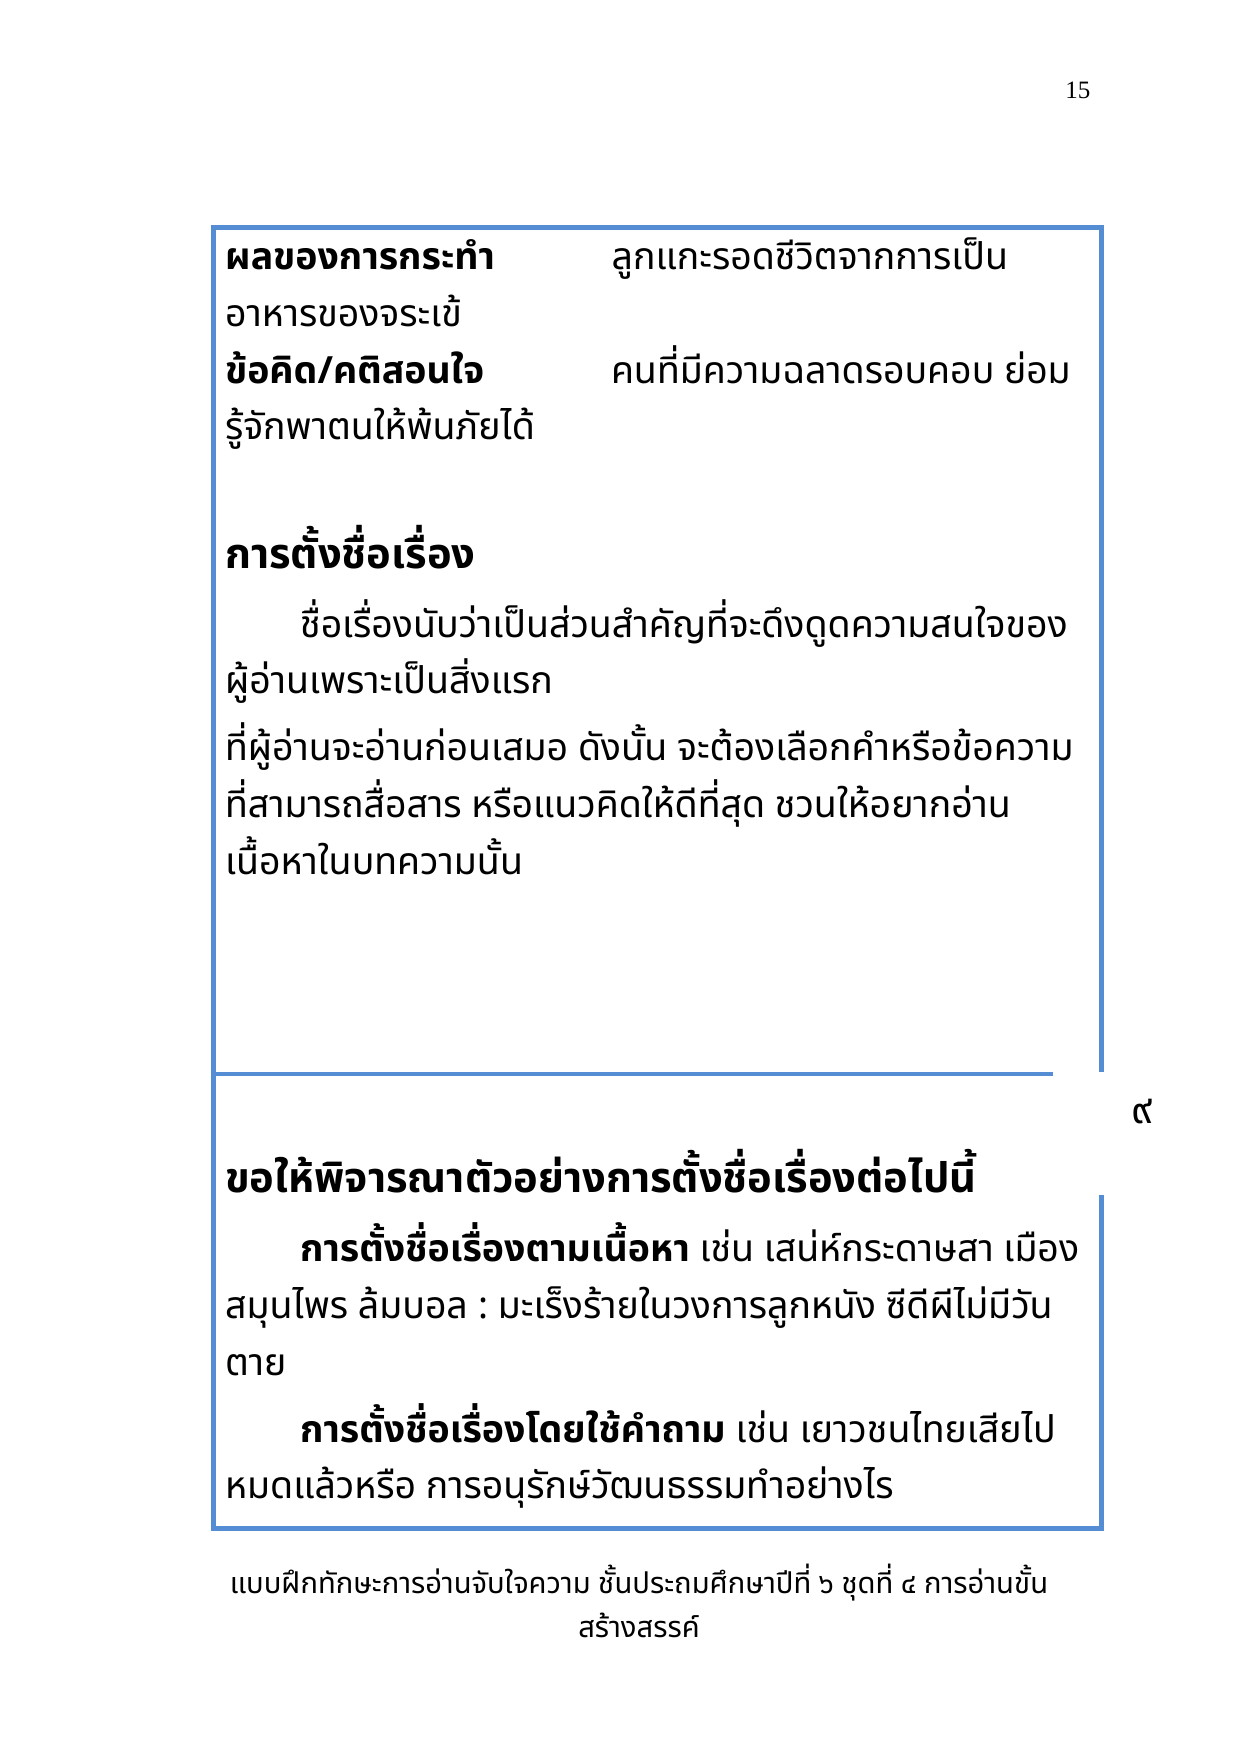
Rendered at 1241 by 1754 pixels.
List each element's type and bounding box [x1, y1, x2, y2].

table_header [216, 230, 1099, 1072]
table_cell [216, 1076, 1099, 1526]
